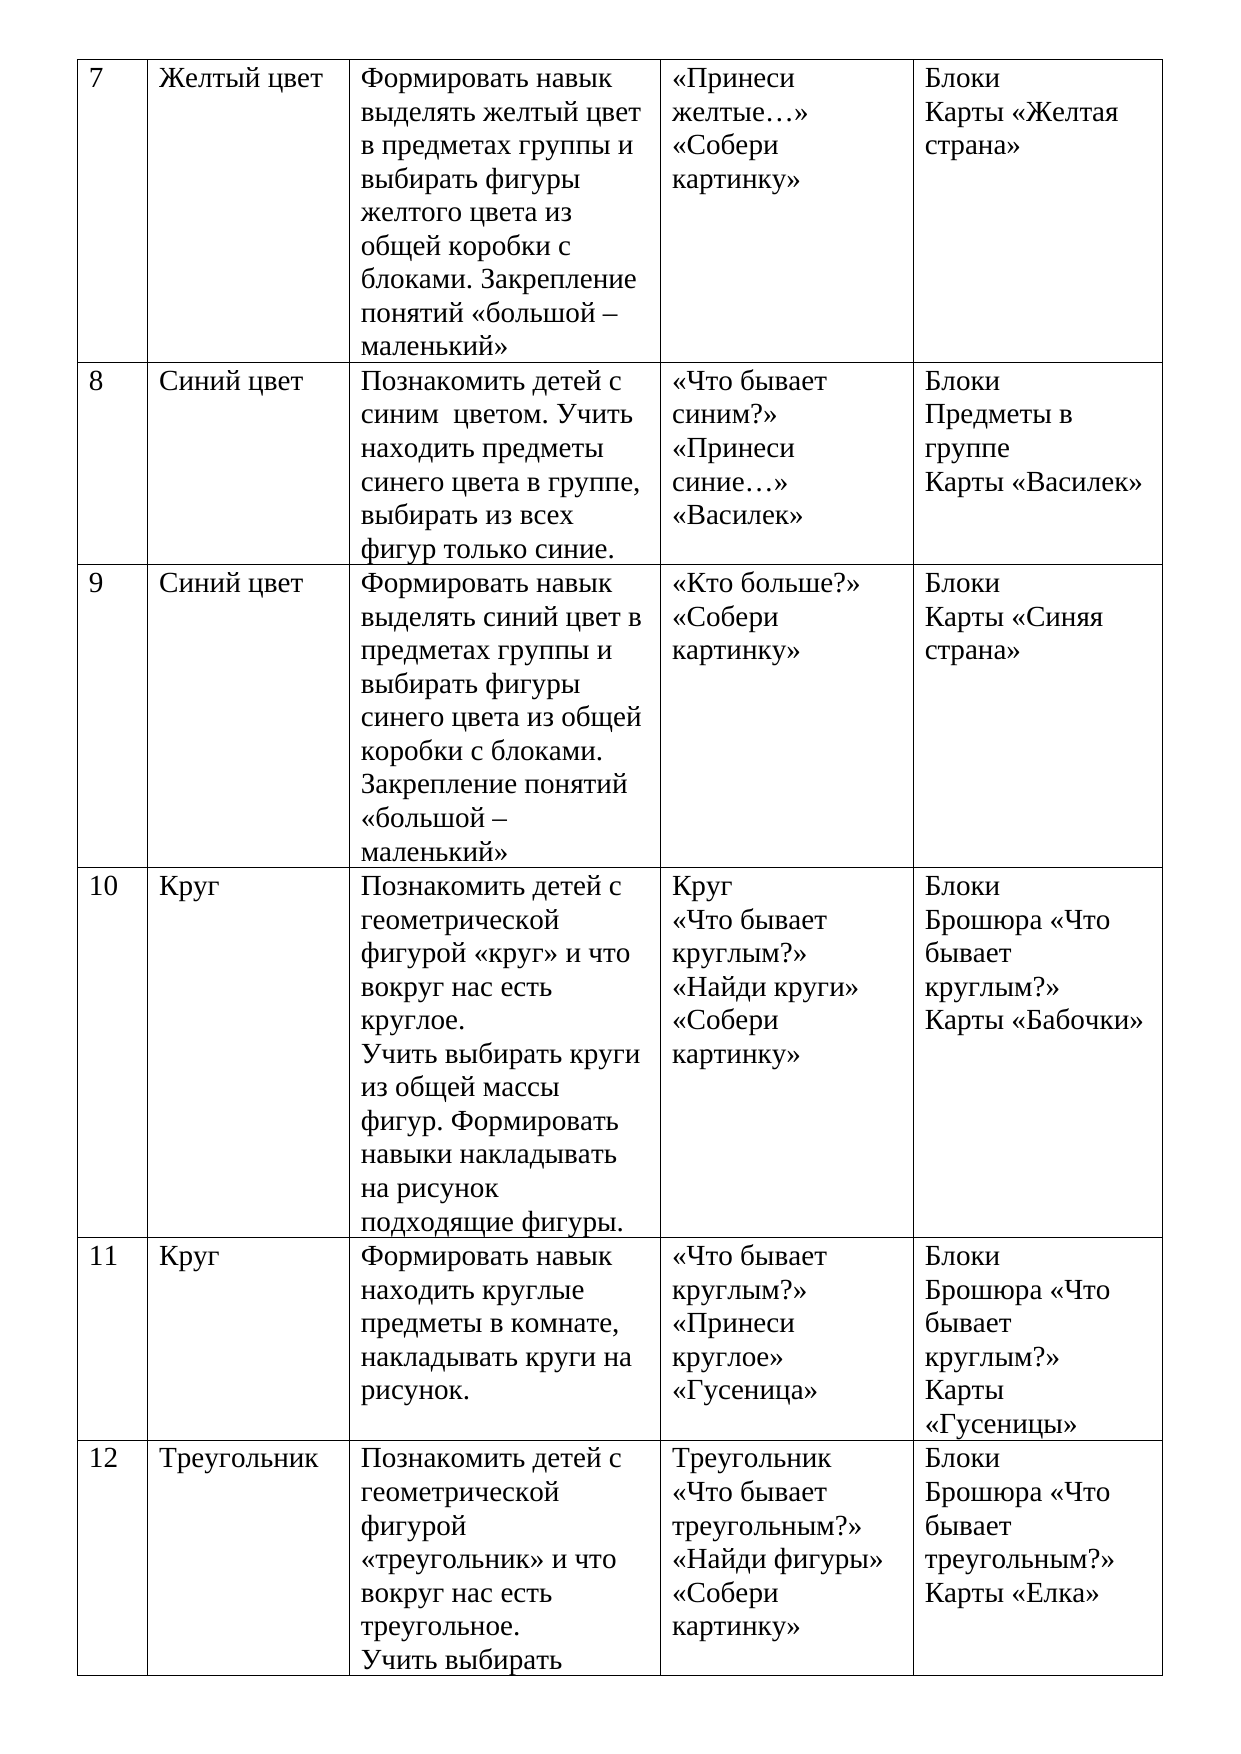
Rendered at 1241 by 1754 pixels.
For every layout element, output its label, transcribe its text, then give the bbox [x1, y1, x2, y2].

table_cell 11 [78, 1238, 147, 1439]
table_cell Формировать навык выделять синий цвет в предметах группы и выбирать фигуры синего цвета из общей коробки с блоками. Закрепление понятий «большой – маленький» [350, 565, 660, 867]
table_cell Треугольник [148, 1441, 349, 1675]
table_cell Блоки Карты «Синяя страна» [914, 565, 1162, 867]
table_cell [661, 1441, 913, 1675]
table_cell Блоки Карты «Желтая страна» [914, 60, 1162, 362]
table_cell Познакомить детей с геометрической фигурой «круг» и что вокруг нас есть круглое. Учить выбирать круги из общей массы фигур. Формировать навыки накладывать на рисунок подходящие фигуры. [350, 868, 660, 1237]
table_cell «Принеси желтые…» «Собери картинку» [661, 60, 913, 362]
table_cell 7 [78, 60, 147, 362]
table_cell 10 [78, 868, 147, 1237]
table_cell Синий цвет [148, 363, 349, 564]
table_cell 9 [78, 565, 147, 867]
table_cell «Кто больше?» «Собери картинку» [661, 565, 913, 867]
table_cell «Что бывает круглым?» «Принеси круглое» «Гусеница» [661, 1238, 913, 1439]
table_cell Познакомить детей с синим цветом. Учить находить предметы синего цвета в группе, выбирать из всех фигур только синие. [350, 363, 660, 564]
table_cell Блоки Предметы в группе Карты «Василек» [914, 363, 1162, 564]
table_cell Синий цвет [148, 565, 349, 867]
table_cell «Что бывает синим?» «Принеси синие…» «Василек» [661, 363, 913, 564]
table_cell Желтый цвет [148, 60, 349, 362]
table_cell Формировать навык находить круглые предметы в комнате, накладывать круги на рисунок. [350, 1238, 660, 1439]
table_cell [350, 1441, 660, 1675]
table_cell Формировать навык выделять желтый цвет в предметах группы и выбирать фигуры желтого цвета из общей коробки с блоками. Закрепление понятий «большой – маленький» [350, 60, 660, 362]
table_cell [914, 1441, 1162, 1675]
table_cell Блоки Брошюра «Что бывает круглым?» Карты «Бабочки» [914, 868, 1162, 1237]
table_cell Круг [148, 1238, 349, 1439]
table_cell 12 [78, 1441, 147, 1675]
table_cell Круг [148, 868, 349, 1237]
table_cell 8 [78, 363, 147, 564]
table_cell Блоки Брошюра «Что бывает круглым?» Карты «Гусеницы» [914, 1238, 1162, 1439]
table_cell Круг «Что бывает круглым?» «Найди круги» «Собери картинку» [661, 868, 913, 1237]
